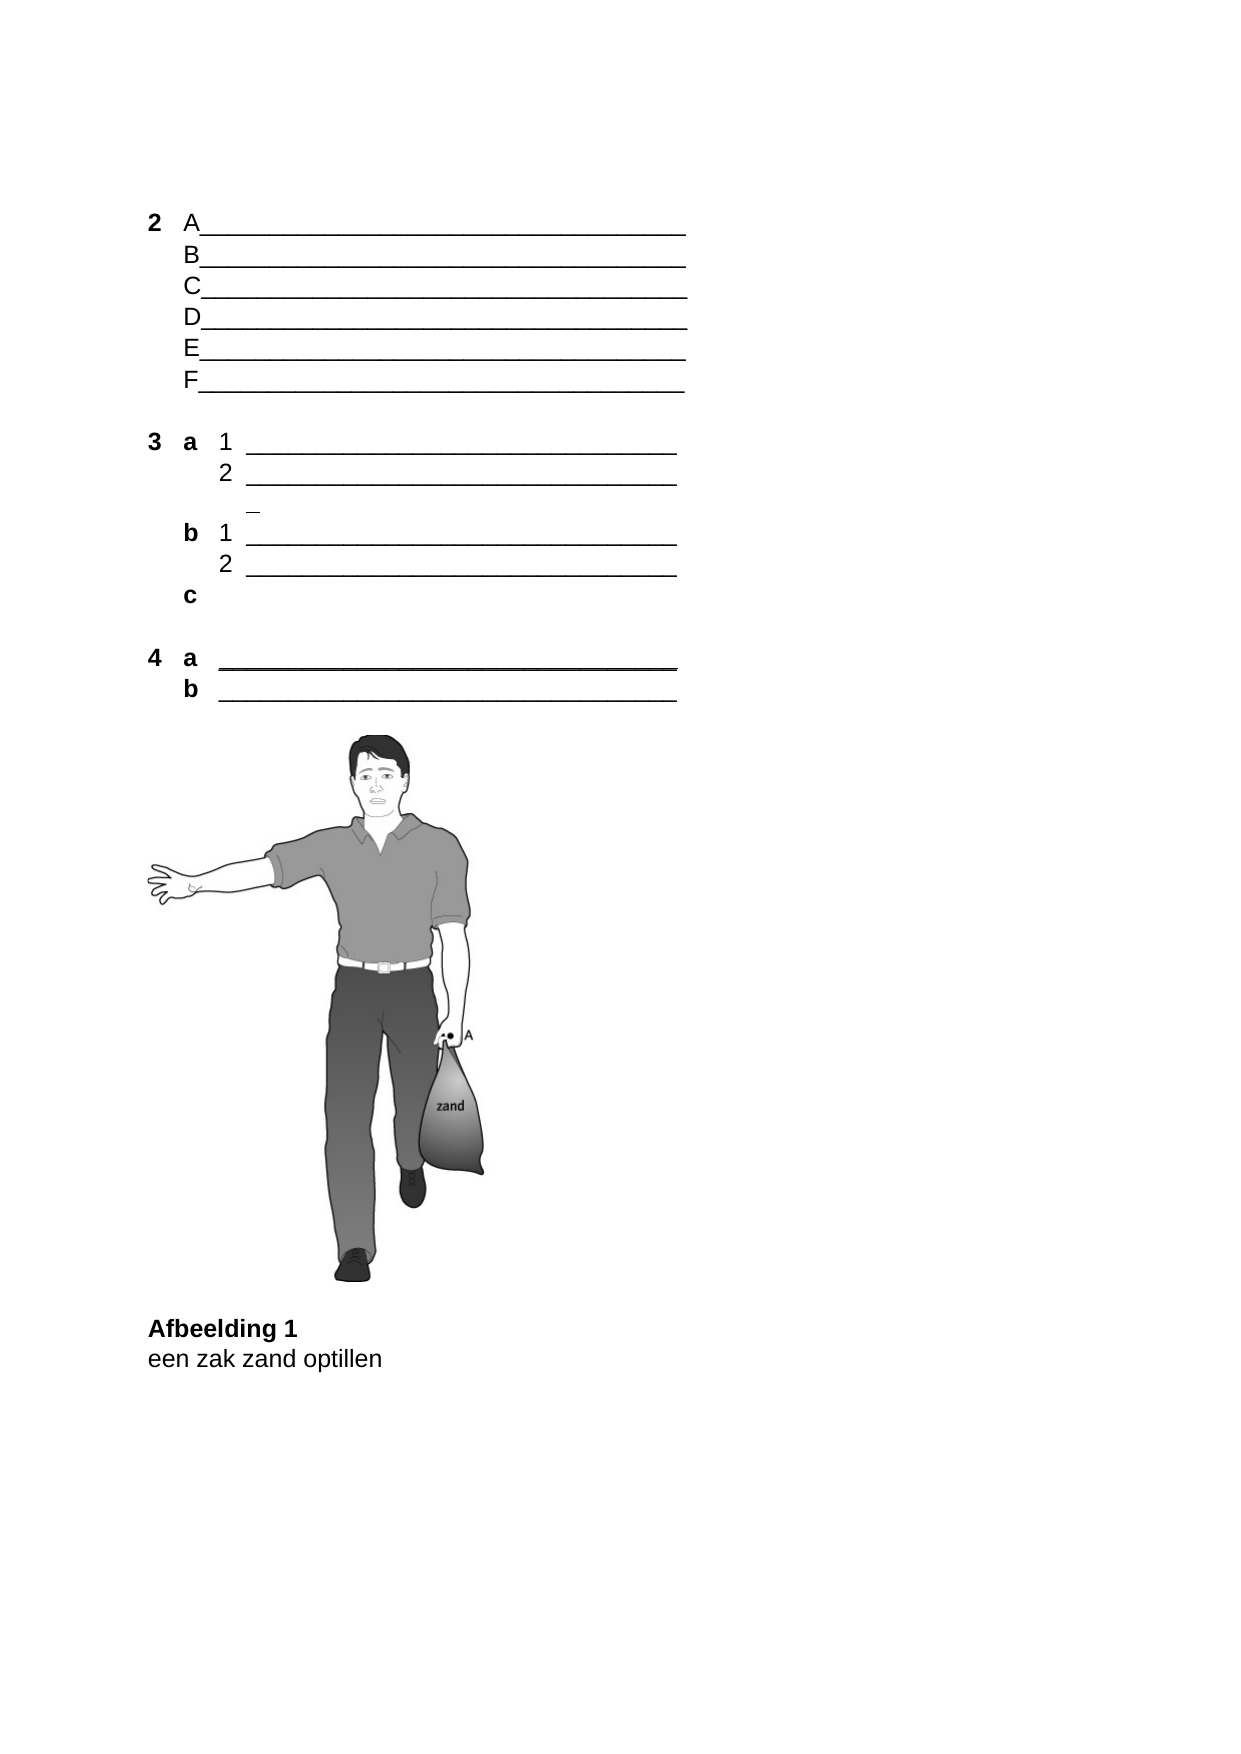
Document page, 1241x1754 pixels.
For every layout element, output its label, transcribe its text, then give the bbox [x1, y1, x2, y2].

text c [148, 579, 1093, 610]
picture [147, 735, 558, 1282]
text 2 _______________________________ [148, 457, 1093, 488]
text 4 a _________________________________ [148, 641, 1093, 672]
text 2 _______________________________ [148, 547, 1093, 579]
text 3 a 1 _______________________________ [148, 426, 1093, 457]
text Afbeelding 1 [148, 1313, 1093, 1344]
text b 1 _______________________________ [148, 516, 1093, 547]
text 2 A___________________________________ B___________________________________ C___________________________________ D___________________________________ E___________________________________ F___________________________________ [148, 207, 1093, 394]
text b _________________________________ [148, 672, 1093, 704]
text een zak zand optillen [148, 1344, 1093, 1373]
